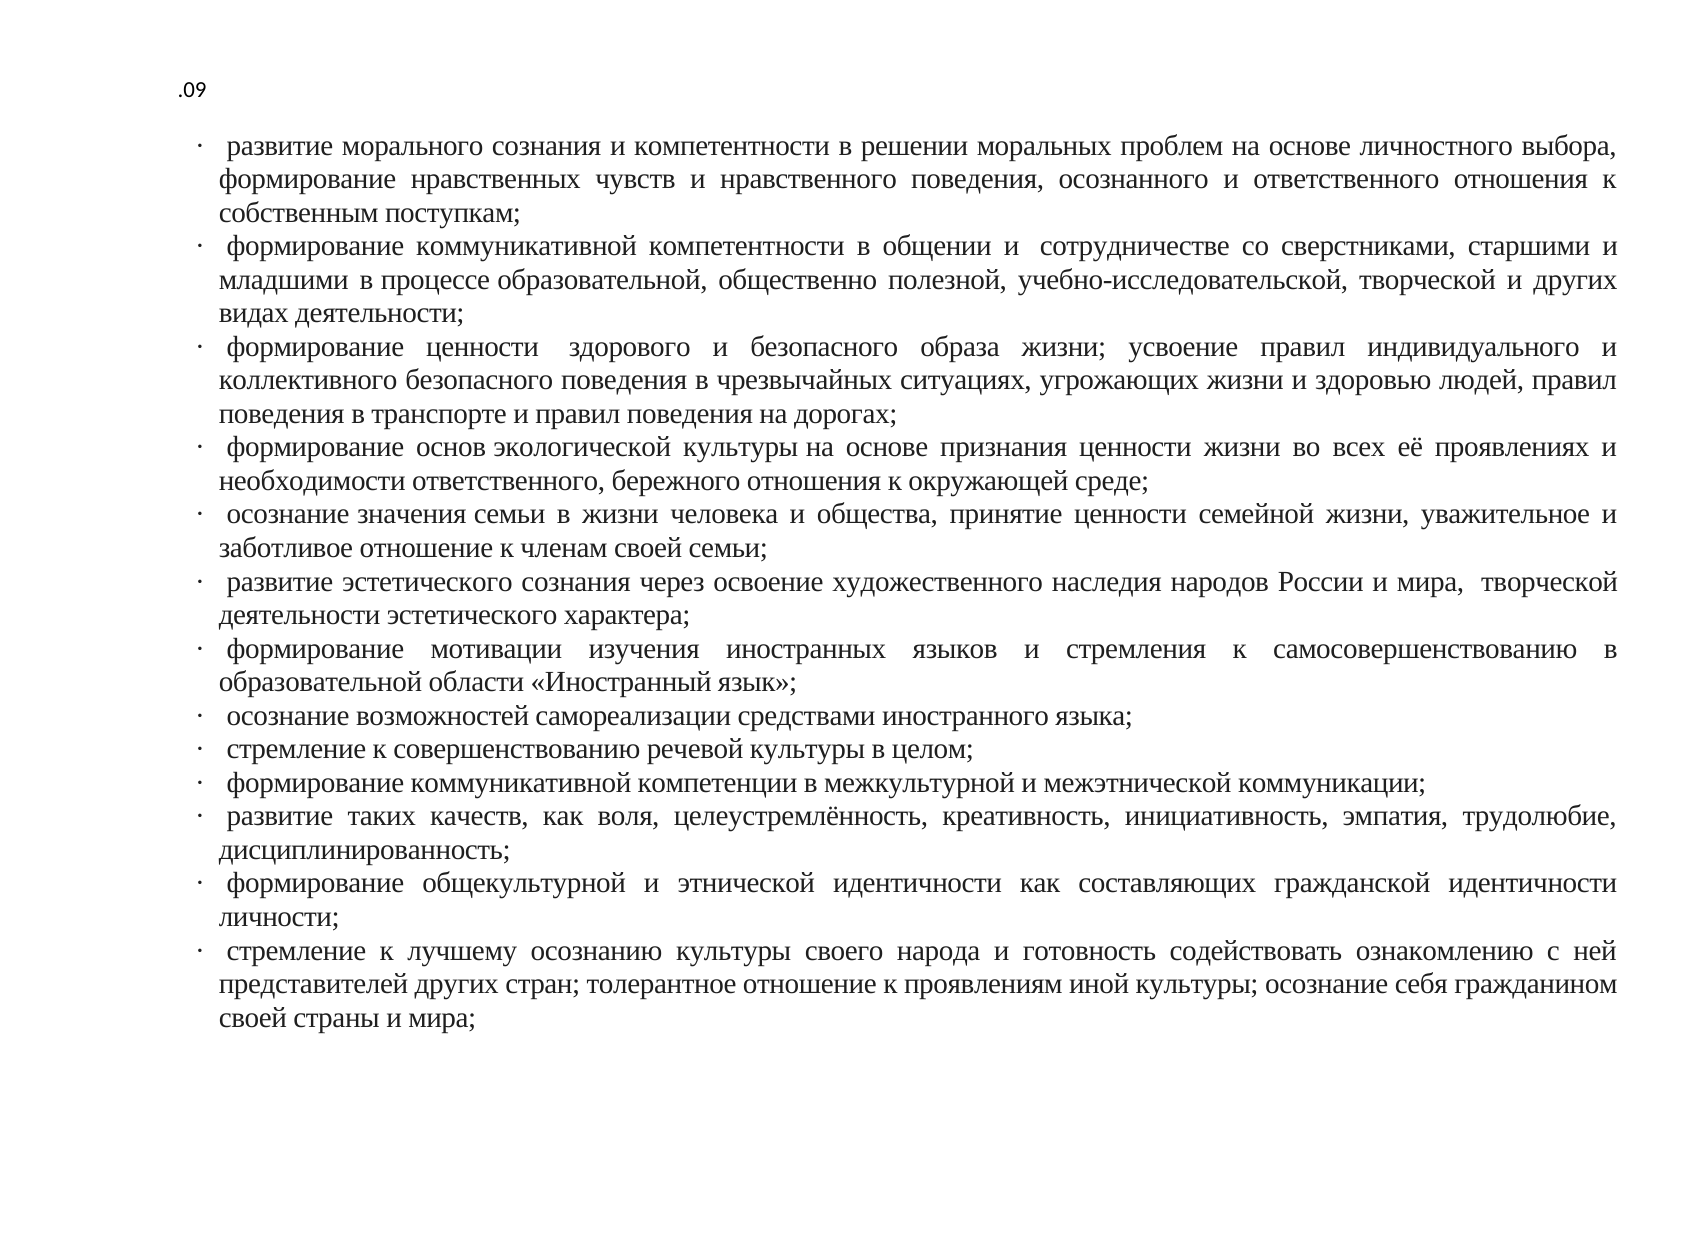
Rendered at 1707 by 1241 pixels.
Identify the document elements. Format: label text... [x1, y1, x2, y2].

text · формирование общекультурной и этнической идентичности как составляющих гражданской идентичности личности; [195, 866, 1618, 933]
text · осознание возможностей самореализации средствами иностранного языка; [195, 698, 1618, 731]
text · развитие таких качеств, как воля, целеустремлённость, креативность, инициативность, эмпатия, трудолюбие, дисциплинированность; [195, 798, 1618, 866]
text · осознание значения семьи в жизни человека и общества, принятие ценности семейной жизни, уважительное и заботливое отношение к членам своей семьи; [195, 497, 1618, 564]
text · формирование коммуникативной компетентности в общении и сотрудничестве со сверстниками, старшими и младшими в процессе образовательной, общественно полезной, учебно-исследовательской, творческой и других видах деятельности; [195, 228, 1618, 329]
text · развитие эстетического сознания через освоение художественного наследия народов России и мира, творческой деятельности эстетического характера; [195, 564, 1618, 631]
text · развитие морального сознания и компетентности в решении моральных проблем на основе личностного выбора, формирование нравственных чувств и нравственного поведения, осознанного и ответственного отношения к собственным поступкам; [195, 128, 1618, 228]
text · стремление к лучшему осознанию культуры своего народа и готовность содействовать ознакомлению с ней представителей других стран; толерантное отношение к проявлениям иной культуры; осознание себя гражданином своей страны и мира; [195, 933, 1618, 1033]
text · формирование ценности здорового и безопасного образа жизни; усвоение правил индивидуального и коллективного безопасного поведения в чрезвычайных ситуациях, угрожающих жизни и здоровью людей, правил поведения в транспорте и правил поведения на дорогах; [195, 329, 1618, 429]
text · стремление к совершенствованию речевой культуры в целом; [195, 731, 1618, 765]
text · формирование мотивации изучения иностранных языков и стремления к самосовершенствованию в образовательной области «Иностранный язык»; [195, 631, 1618, 698]
text · формирование коммуникативной компетенции в межкультурной и межэтнической коммуникации; [195, 765, 1618, 798]
text · формирование основ экологической культуры на основе признания ценности жизни во всех её проявлениях и необходимости ответственного, бережного отношения к окружающей среде; [195, 429, 1618, 497]
